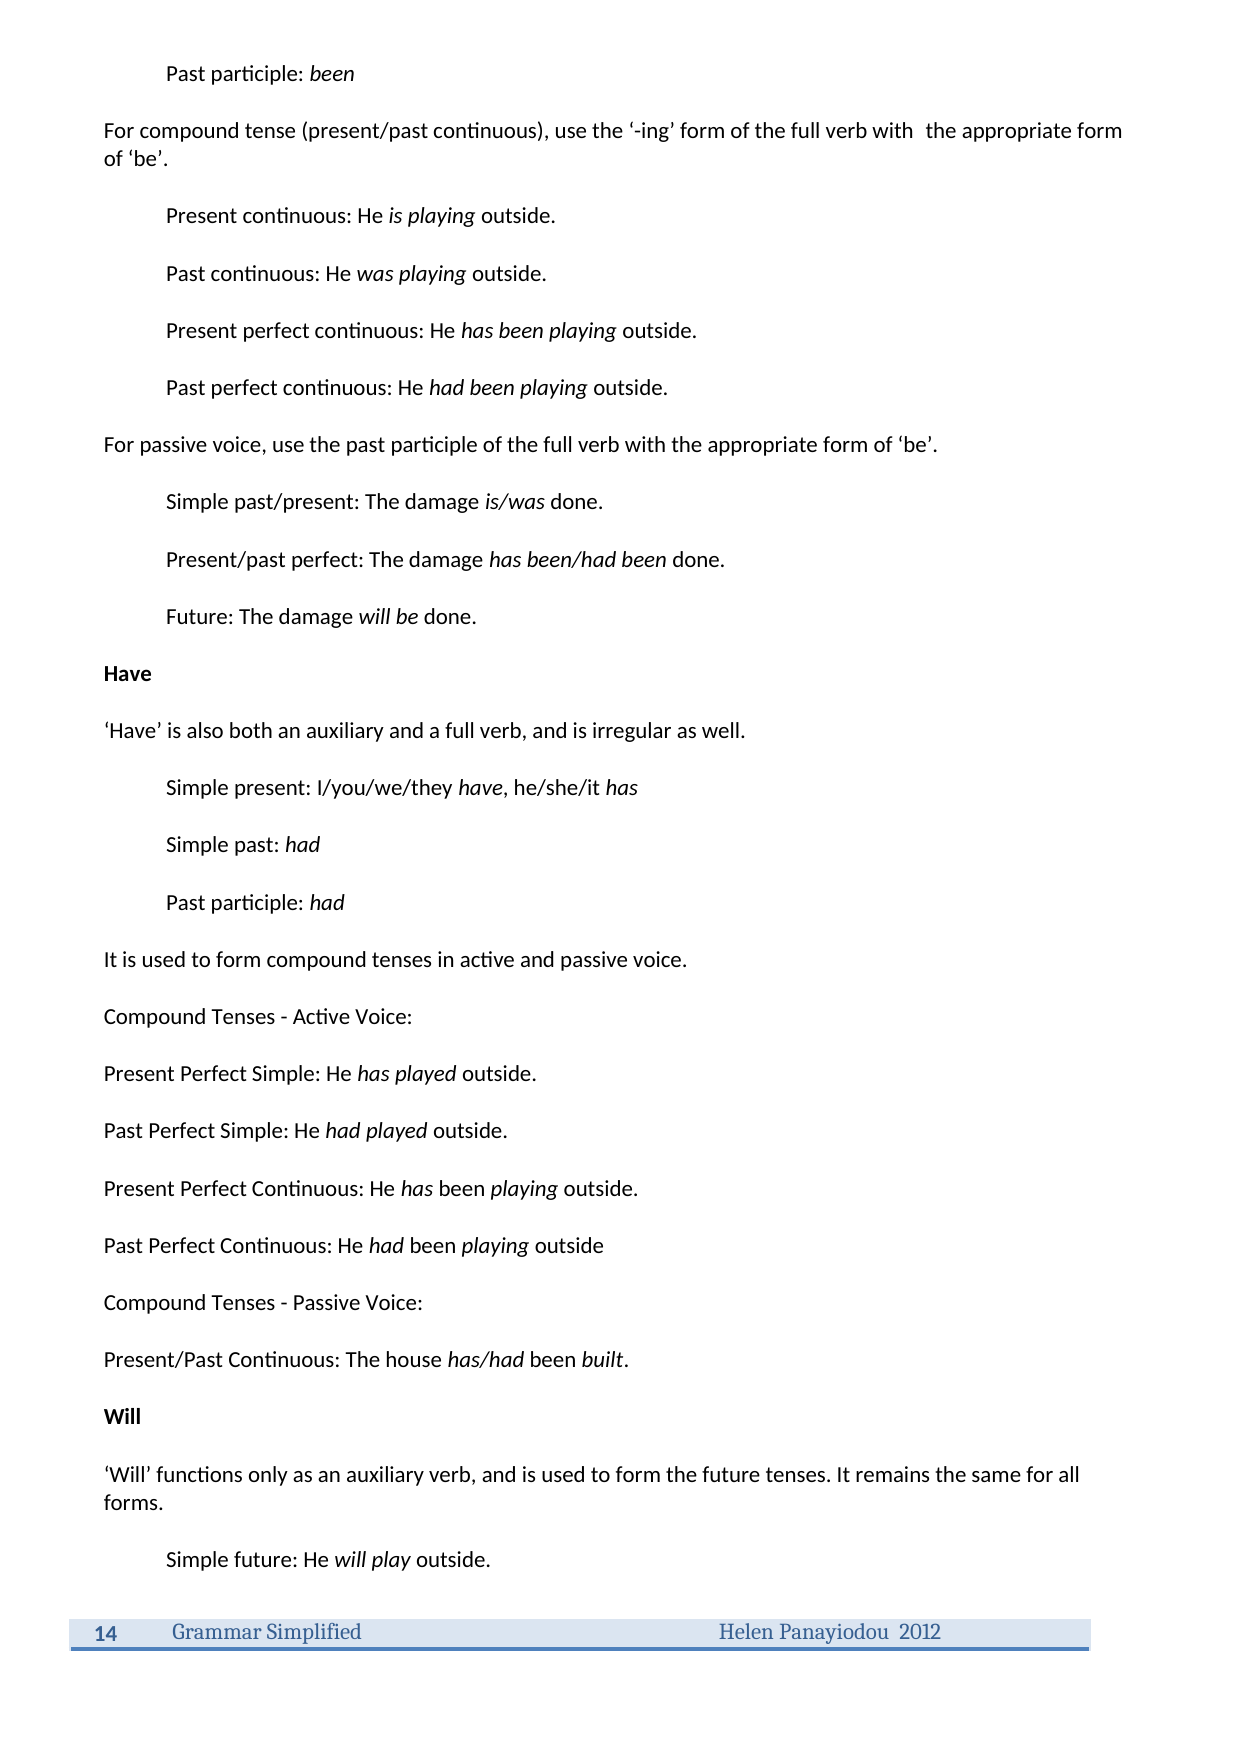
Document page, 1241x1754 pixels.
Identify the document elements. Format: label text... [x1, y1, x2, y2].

text Present perfect continuous: He has been playing outside. [103, 316, 1123, 344]
text Simple past/present: The damage is/was done. [103, 487, 1123, 516]
text Present/Past Continuous: The house has/had been built. [103, 1345, 1123, 1373]
text Past participle: been [103, 59, 1123, 87]
text Past Perfect Simple: He had played outside. [103, 1117, 1123, 1144]
text Past continuous: He was playing outside. [103, 259, 1123, 287]
text Past participle: had [103, 888, 1123, 916]
text Compound Tenses - Active Voice: [103, 1002, 1123, 1030]
text Compound Tenses - Passive Voice: [103, 1288, 1123, 1316]
text It is used to form compound tenses in active and passive voice. [103, 945, 1123, 973]
text For compound tense (present/past continuous), use the ‘-ing’ form of the full verb with the appropriate form of ‘be’. [103, 116, 1123, 172]
text Simple past: had [103, 831, 1123, 859]
text Present Perfect Simple: He has played outside. [103, 1059, 1123, 1087]
text Past perfect continuous: He had been playing outside. [103, 373, 1123, 401]
text Have [103, 659, 1123, 687]
text Simple future: He will play outside. [103, 1545, 1123, 1573]
text Present/past perfect: The damage has been/had been done. [103, 545, 1123, 573]
text For passive voice, use the past participle of the full verb with the appropriate form of ‘be’. [103, 430, 1123, 458]
text Past Perfect Continuous: He had been playing outside [103, 1231, 1123, 1259]
text Present continuous: He is playing outside. [103, 202, 1123, 229]
text Future: The damage will be done. [103, 602, 1123, 630]
text Simple present: I/you/we/they have, he/she/it has [103, 773, 1123, 801]
text Will [103, 1402, 1123, 1431]
text ‘Have’ is also both an auxiliary and a full verb, and is irregular as well. [103, 716, 1123, 744]
text ‘Will’ functions only as an auxiliary verb, and is used to form the future tenses. It remains the same for all forms. [103, 1460, 1123, 1516]
text Present Perfect Continuous: He has been playing outside. [103, 1174, 1123, 1202]
